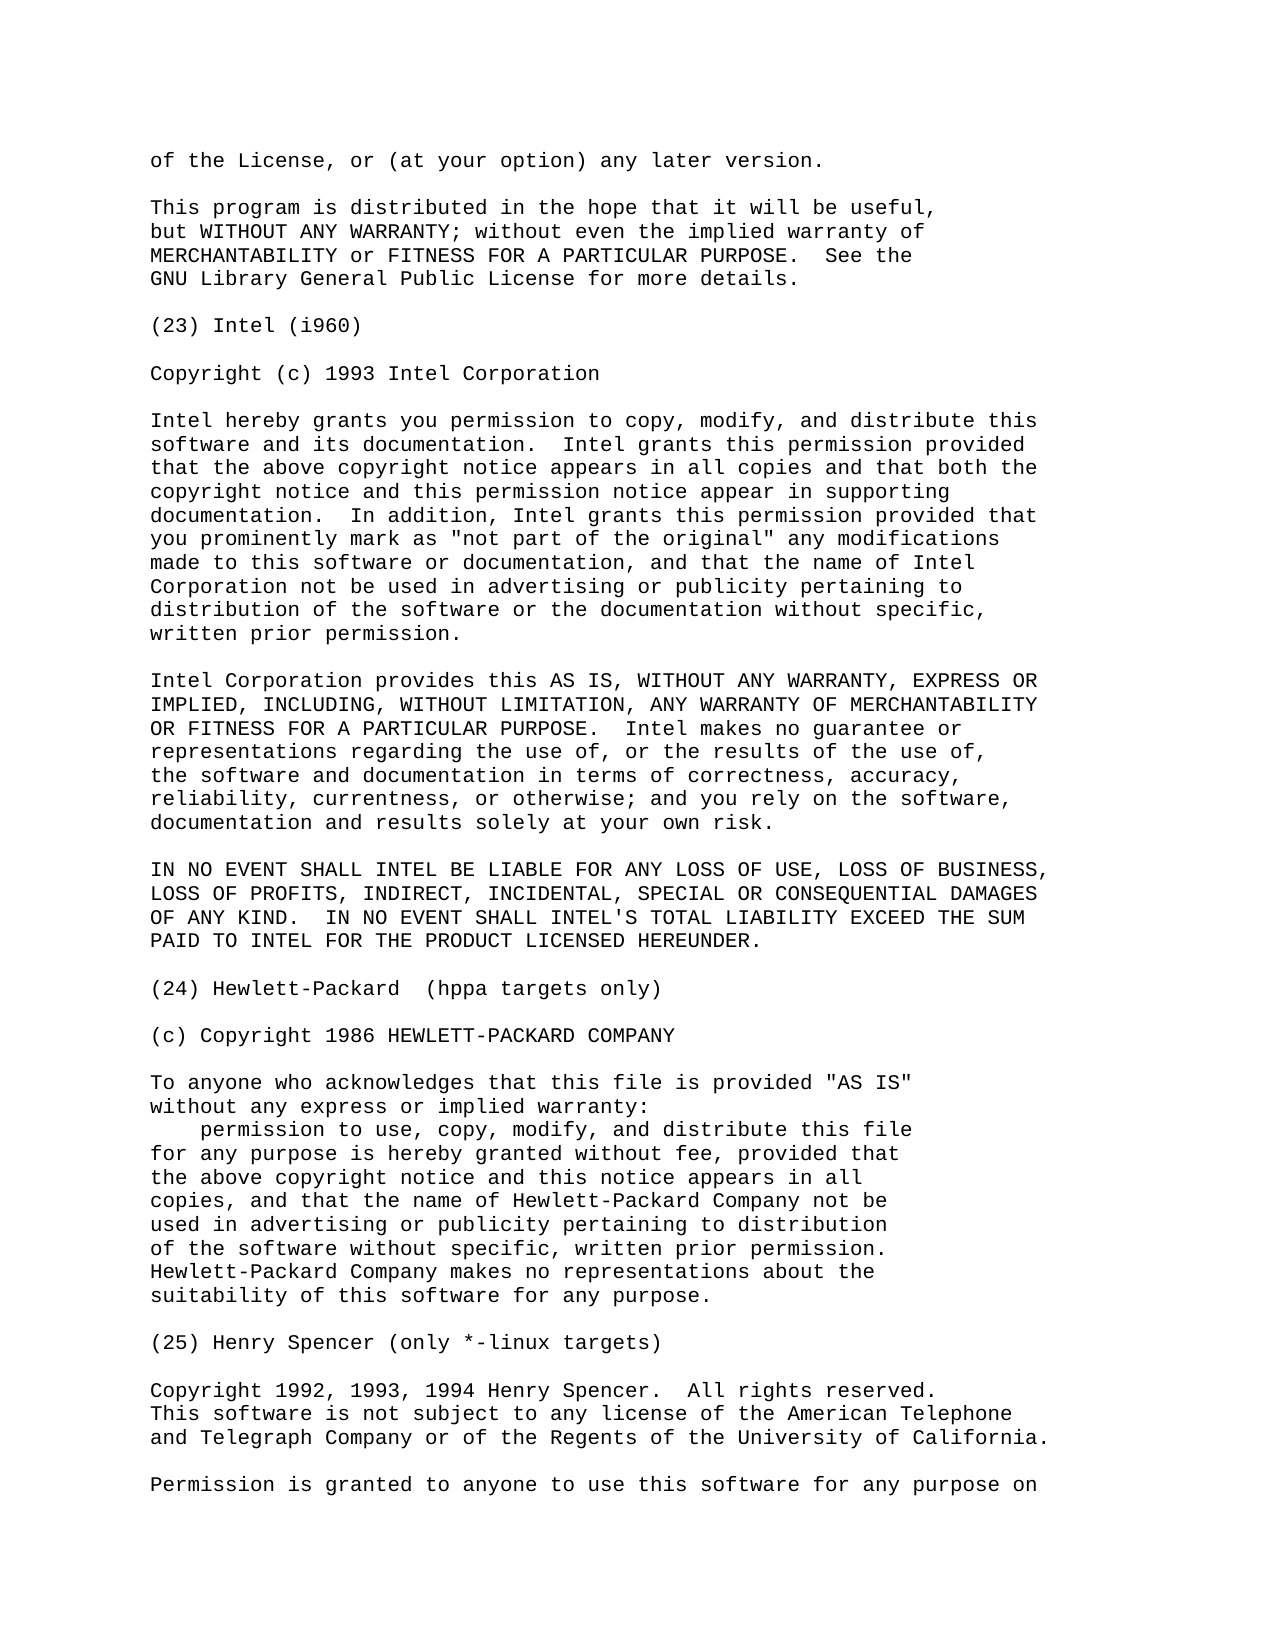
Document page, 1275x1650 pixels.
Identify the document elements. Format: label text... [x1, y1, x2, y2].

text To anyone who acknowledges that this file is provided "AS IS" [150, 1072, 1125, 1096]
text for any purpose is hereby granted without fee, provided that [150, 1143, 1125, 1167]
text LOSS OF PROFITS, INDIRECT, INCIDENTAL, SPECIAL OR CONSEQUENTIAL DAMAGES [150, 883, 1125, 907]
text (24) Hewlett-Packard (hppa targets only) [150, 978, 1125, 1001]
text distribution of the software or the documentation without specific, [150, 599, 1125, 623]
text suitability of this software for any purpose. [150, 1285, 1125, 1309]
text used in advertising or publicity pertaining to distribution [150, 1214, 1125, 1238]
text documentation and results solely at your own risk. [150, 812, 1125, 836]
text OF ANY KIND. IN NO EVENT SHALL INTEL'S TOTAL LIABILITY EXCEED THE SUM [150, 907, 1125, 930]
text (25) Henry Spencer (only *-linux targets) [150, 1332, 1125, 1356]
text Intel Corporation provides this AS IS, WITHOUT ANY WARRANTY, EXPRESS OR [150, 670, 1125, 694]
text software and its documentation. Intel grants this permission provided [150, 434, 1125, 457]
text Copyright 1992, 1993, 1994 Henry Spencer. All rights reserved. [150, 1379, 1125, 1403]
text you prominently mark as "not part of the original" any modifications [150, 528, 1125, 552]
text IN NO EVENT SHALL INTEL BE LIABLE FOR ANY LOSS OF USE, LOSS OF BUSINESS, [150, 859, 1125, 883]
text permission to use, copy, modify, and distribute this file [150, 1119, 1125, 1143]
text Copyright (c) 1993 Intel Corporation [150, 363, 1125, 386]
text that the above copyright notice appears in all copies and that both the [150, 457, 1125, 481]
text of the software without specific, written prior permission. [150, 1238, 1125, 1261]
text reliability, currentness, or otherwise; and you rely on the software, [150, 788, 1125, 812]
text This program is distributed in the hope that it will be useful, [150, 197, 1125, 221]
text Permission is granted to anyone to use this software for any purpose on [150, 1474, 1125, 1498]
text without any express or implied warranty: [150, 1096, 1125, 1119]
text and Telegraph Company or of the Regents of the University of California. [150, 1427, 1125, 1451]
text of the License, or (at your option) any later version. [150, 150, 1125, 174]
text This software is not subject to any license of the American Telephone [150, 1403, 1125, 1427]
text OR FITNESS FOR A PARTICULAR PURPOSE. Intel makes no guarantee or [150, 717, 1125, 741]
text IMPLIED, INCLUDING, WITHOUT LIMITATION, ANY WARRANTY OF MERCHANTABILITY [150, 694, 1125, 717]
text written prior permission. [150, 623, 1125, 647]
text the software and documentation in terms of correctness, accuracy, [150, 765, 1125, 788]
text (23) Intel (i960) [150, 316, 1125, 339]
text representations regarding the use of, or the results of the use of, [150, 741, 1125, 765]
text but WITHOUT ANY WARRANTY; without even the implied warranty of [150, 221, 1125, 244]
text documentation. In addition, Intel grants this permission provided that [150, 505, 1125, 528]
text the above copyright notice and this notice appears in all [150, 1167, 1125, 1190]
text made to this software or documentation, and that the name of Intel [150, 552, 1125, 576]
text copyright notice and this permission notice appear in supporting [150, 481, 1125, 505]
text copies, and that the name of Hewlett-Packard Company not be [150, 1190, 1125, 1214]
text Intel hereby grants you permission to copy, modify, and distribute this [150, 410, 1125, 434]
text (c) Copyright 1986 HEWLETT-PACKARD COMPANY [150, 1025, 1125, 1048]
text GNU Library General Public License for more details. [150, 268, 1125, 292]
text PAID TO INTEL FOR THE PRODUCT LICENSED HEREUNDER. [150, 930, 1125, 954]
text Corporation not be used in advertising or publicity pertaining to [150, 576, 1125, 599]
text Hewlett-Packard Company makes no representations about the [150, 1261, 1125, 1285]
text MERCHANTABILITY or FITNESS FOR A PARTICULAR PURPOSE. See the [150, 244, 1125, 268]
